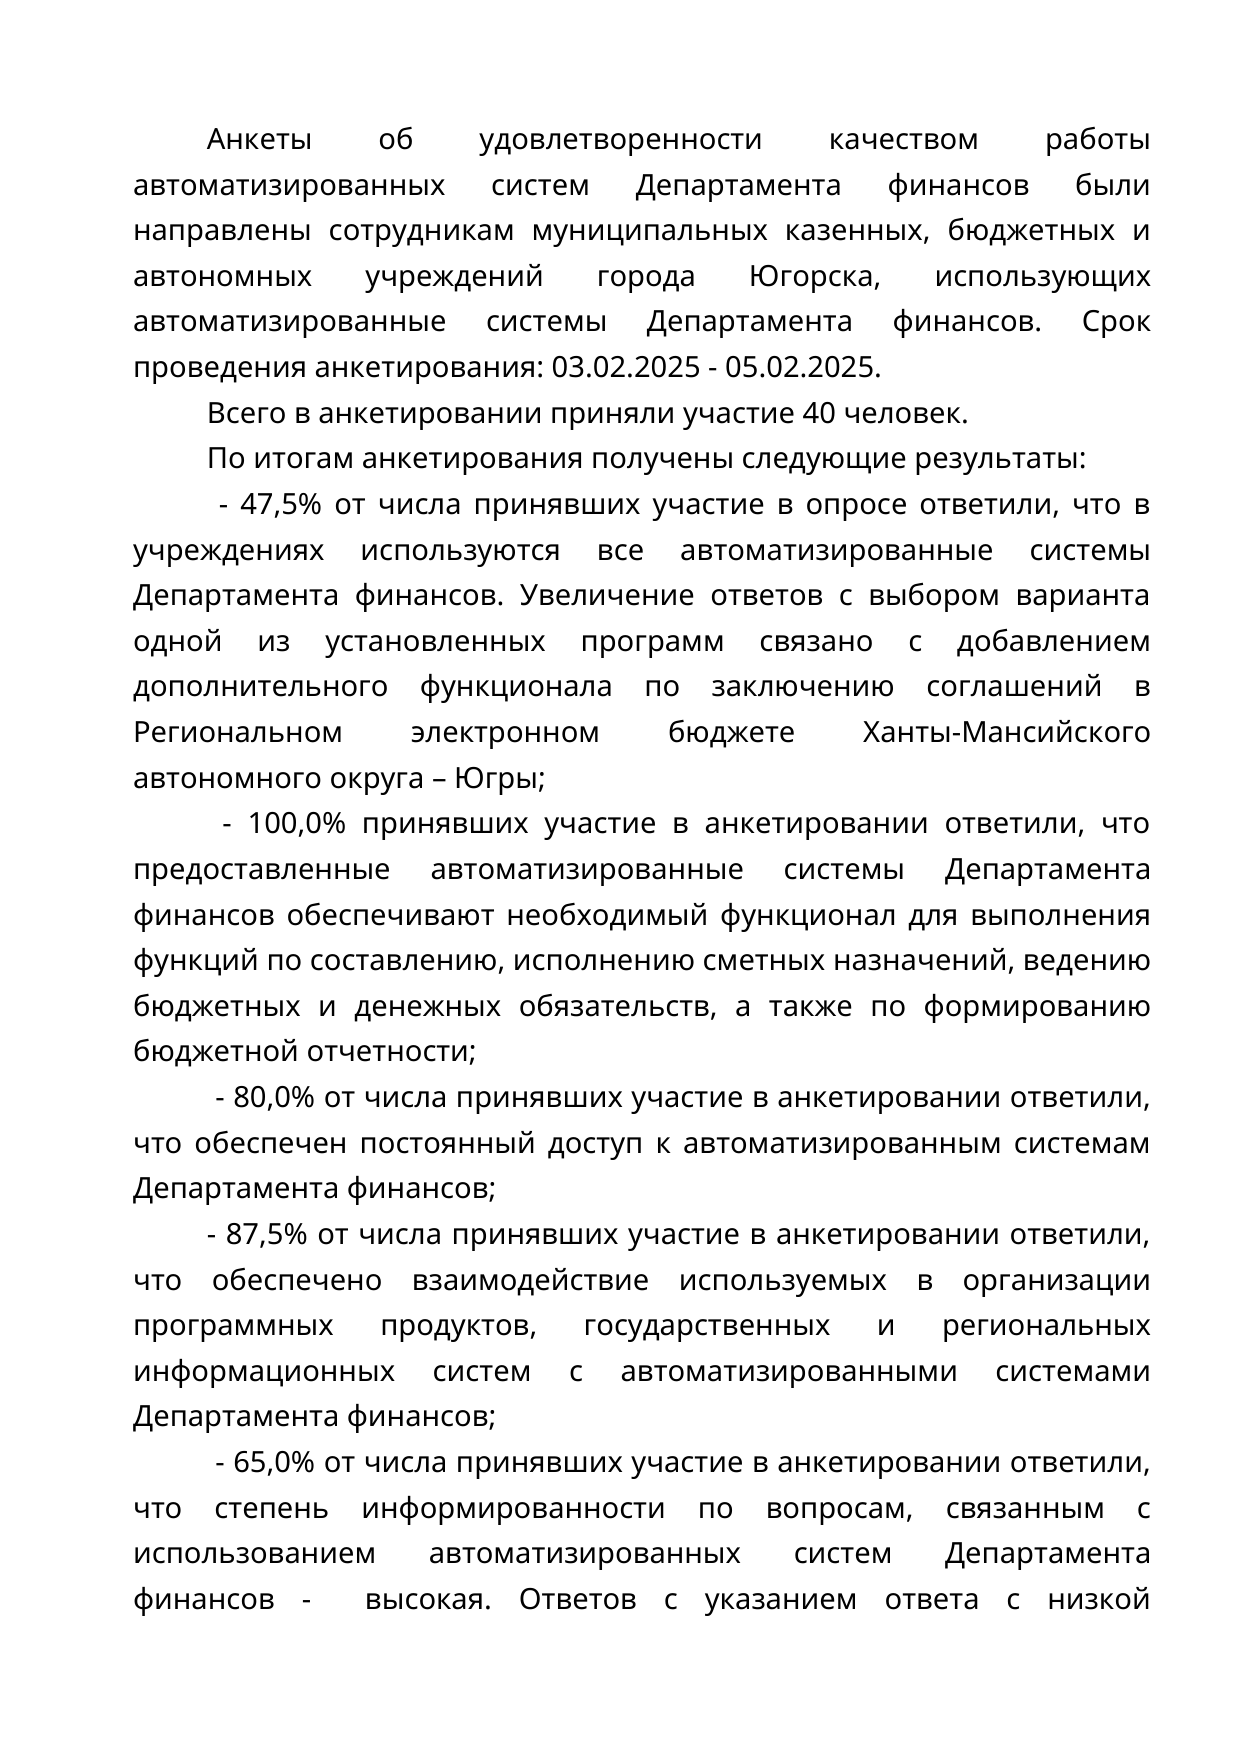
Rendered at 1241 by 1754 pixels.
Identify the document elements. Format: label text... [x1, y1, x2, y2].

list - 80,0% от числа принявших участие в анкетировании ответили, что обеспечен постоянный доступ к автоматизированным системам Департамента финансов; [133, 1076, 1152, 1207]
text - 47,5% от числа принявших участие в опросе ответили, что в учреждениях используются все автоматизированные системы Департамента финансов. Увеличение ответов с выбором варианта одной из установленных программ связано с добавлением дополнительного функционала по заключению соглашений в Региональном электронном бюджете Ханты-Мансийского автономного округа – Югры; [133, 483, 1152, 797]
text Анкеты об удовлетворенности качеством работы автоматизированных систем Департамента финансов были направлены сотрудникам муниципальных казенных, бюджетных и автономных учреждений города Югорска, использующих автоматизированные системы Департамента финансов. Срок проведения анкетирования: 03.02.2025 - 05.02.2025. [133, 118, 1152, 386]
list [133, 1441, 1152, 1618]
text Всего в анкетировании приняли участие 40 человек. [133, 392, 1152, 432]
text По итогам анкетирования получены следующие результаты: [133, 437, 1152, 477]
list - 100,0% принявших участие в анкетировании ответили, что предоставленные автоматизированные системы Департамента финансов обеспечивают необходимый функционал для выполнения функций по составлению, исполнению сметных назначений, ведению бюджетных и денежных обязательств, а также по формированию бюджетной отчетности; [133, 802, 1152, 1070]
list - 87,5% от числа принявших участие в анкетировании ответили, что обеспечено взаимодействие используемых в организации программных продуктов, государственных и региональных информационных систем с автоматизированными системами Департамента финансов; [133, 1213, 1152, 1435]
